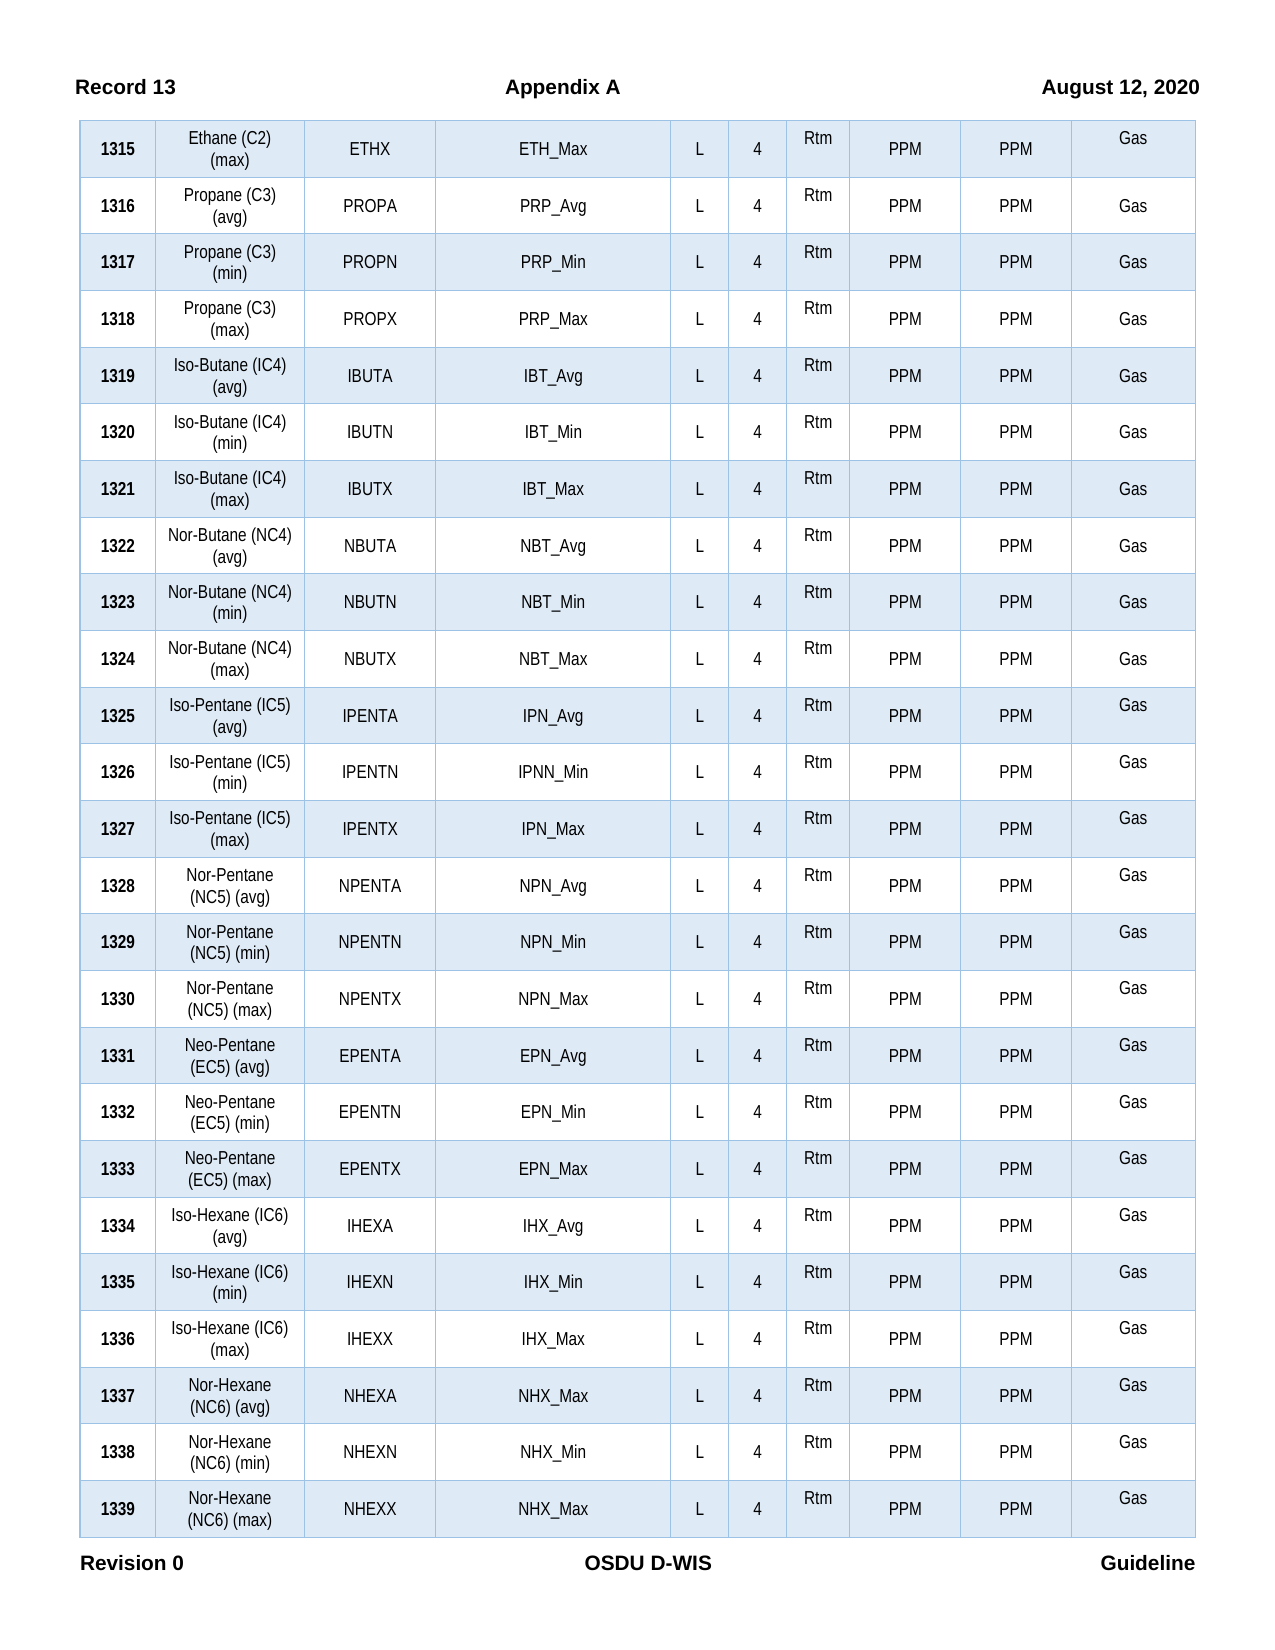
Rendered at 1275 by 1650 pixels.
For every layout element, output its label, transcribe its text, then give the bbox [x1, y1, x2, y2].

table_cell PPM [850, 518, 960, 573]
table_cell PPM [961, 178, 1071, 233]
table_cell ETH_Max [436, 121, 670, 177]
table_cell Gas [1072, 1028, 1195, 1083]
table_cell EPN_Min [436, 1084, 670, 1140]
table_cell 1328 [81, 858, 155, 913]
table_cell Gas [1072, 631, 1195, 687]
table_cell NPN_Max [436, 971, 670, 1027]
table_cell 1315 [81, 121, 155, 177]
table_cell 1335 [81, 1254, 155, 1310]
table_cell 4 [729, 518, 786, 573]
table_cell L [671, 914, 728, 970]
table_cell Rtm [787, 801, 849, 857]
table_cell NBUTA [305, 518, 435, 573]
table_cell Gas [1072, 461, 1195, 517]
table_cell IPN_Max [436, 801, 670, 857]
table_cell 4 [729, 178, 786, 233]
table_cell 1325 [81, 688, 155, 743]
table_cell L [671, 971, 728, 1027]
table_cell Gas [1072, 1141, 1195, 1197]
table_cell PPM [850, 1084, 960, 1140]
table_cell IHEXX [305, 1311, 435, 1367]
table_cell PROPA [305, 178, 435, 233]
table_cell 4 [729, 404, 786, 460]
table_cell L [671, 291, 728, 347]
table_cell L [671, 688, 728, 743]
table_cell PROPN [305, 234, 435, 290]
table_cell Iso-Hexane (IC6) (max) [156, 1311, 304, 1367]
table_cell L [671, 631, 728, 687]
table_cell L [671, 1198, 728, 1253]
table_cell 1323 [81, 574, 155, 630]
table_cell ETHX [305, 121, 435, 177]
table_cell PPM [961, 1481, 1071, 1537]
table_cell Iso-Butane (IC4) (max) [156, 461, 304, 517]
table_cell PPM [961, 858, 1071, 913]
table_cell PPM [961, 971, 1071, 1027]
table_cell 4 [729, 1028, 786, 1083]
table_cell 1334 [81, 1198, 155, 1253]
table_cell IPNN_Min [436, 744, 670, 800]
table_cell Gas [1072, 1198, 1195, 1253]
table_cell PPM [850, 121, 960, 177]
table_cell Iso-Butane (IC4) (avg) [156, 348, 304, 403]
table_cell Rtm [787, 461, 849, 517]
table_cell IBT_Min [436, 404, 670, 460]
table_cell NBUTN [305, 574, 435, 630]
table_cell 4 [729, 1141, 786, 1197]
table_cell Gas [1072, 404, 1195, 460]
table_cell PPM [850, 178, 960, 233]
table_cell Gas [1072, 744, 1195, 800]
table_cell Gas [1072, 858, 1195, 913]
table_cell 1336 [81, 1311, 155, 1367]
table_cell L [671, 348, 728, 403]
table_cell L [671, 1028, 728, 1083]
table_cell L [671, 518, 728, 573]
table_cell Rtm [787, 858, 849, 913]
table_cell PROPX [305, 291, 435, 347]
table_cell Neo-Pentane (EC5) (min) [156, 1084, 304, 1140]
table_cell Rtm [787, 1254, 849, 1310]
table_cell NHX_Max [436, 1481, 670, 1537]
table_cell PPM [961, 801, 1071, 857]
table_cell Propane (C3) (min) [156, 234, 304, 290]
table_cell PPM [850, 631, 960, 687]
table_cell PPM [961, 518, 1071, 573]
table_cell 4 [729, 461, 786, 517]
table_cell PPM [961, 688, 1071, 743]
table_cell PPM [850, 1311, 960, 1367]
table_cell Rtm [787, 348, 849, 403]
table_cell 4 [729, 801, 786, 857]
table_cell L [671, 1084, 728, 1140]
table_cell Gas [1072, 574, 1195, 630]
table_cell 1324 [81, 631, 155, 687]
table_cell 1331 [81, 1028, 155, 1083]
table_cell PRP_Max [436, 291, 670, 347]
table_cell IHEXN [305, 1254, 435, 1310]
table_cell PPM [850, 1141, 960, 1197]
table_cell 4 [729, 291, 786, 347]
table_cell L [671, 1368, 728, 1423]
table_cell 4 [729, 914, 786, 970]
table_cell PPM [961, 1254, 1071, 1310]
table_cell Rtm [787, 1368, 849, 1423]
table_cell Iso-Pentane (IC5) (min) [156, 744, 304, 800]
table_cell Nor-Hexane (NC6) (max) [156, 1481, 304, 1537]
table_cell PPM [850, 971, 960, 1027]
table_cell IBT_Avg [436, 348, 670, 403]
table_cell 4 [729, 744, 786, 800]
table_cell PPM [961, 1424, 1071, 1480]
table_cell Gas [1072, 121, 1195, 177]
table_cell Rtm [787, 914, 849, 970]
table_cell Rtm [787, 631, 849, 687]
table_cell PPM [850, 1028, 960, 1083]
table_cell PRP_Avg [436, 178, 670, 233]
table_cell Gas [1072, 1311, 1195, 1367]
table_cell Nor-Butane (NC4) (max) [156, 631, 304, 687]
table_cell 4 [729, 574, 786, 630]
table_cell Rtm [787, 971, 849, 1027]
table_cell NHEXX [305, 1481, 435, 1537]
table_cell 4 [729, 1481, 786, 1537]
table_cell PPM [961, 1311, 1071, 1367]
table_cell 4 [729, 971, 786, 1027]
table_cell 4 [729, 1084, 786, 1140]
table_cell Rtm [787, 574, 849, 630]
table_cell 1333 [81, 1141, 155, 1197]
table_cell Neo-Pentane (EC5) (avg) [156, 1028, 304, 1083]
table_cell 1317 [81, 234, 155, 290]
table_cell L [671, 574, 728, 630]
table_cell PPM [961, 744, 1071, 800]
table_cell EPENTN [305, 1084, 435, 1140]
table_cell Neo-Pentane (EC5) (max) [156, 1141, 304, 1197]
table_cell 1329 [81, 914, 155, 970]
table_cell L [671, 234, 728, 290]
table_cell 4 [729, 1424, 786, 1480]
table_cell NHEXN [305, 1424, 435, 1480]
table_cell NBT_Avg [436, 518, 670, 573]
table_cell NPN_Min [436, 914, 670, 970]
table_cell Gas [1072, 1368, 1195, 1423]
table_cell PPM [961, 291, 1071, 347]
table_cell IHX_Max [436, 1311, 670, 1367]
table_cell PPM [850, 1198, 960, 1253]
table_cell 1339 [81, 1481, 155, 1537]
table_cell Rtm [787, 1028, 849, 1083]
table_cell PPM [961, 631, 1071, 687]
table_cell Gas [1072, 291, 1195, 347]
table_cell Gas [1072, 1424, 1195, 1480]
table_cell IHEXA [305, 1198, 435, 1253]
table_cell 1321 [81, 461, 155, 517]
table_cell Nor-Pentane (NC5) (min) [156, 914, 304, 970]
table_cell 1327 [81, 801, 155, 857]
table_cell L [671, 121, 728, 177]
table_cell Rtm [787, 1141, 849, 1197]
table_cell NBUTX [305, 631, 435, 687]
table_cell L [671, 1481, 728, 1537]
table_cell 1330 [81, 971, 155, 1027]
table_cell Rtm [787, 1424, 849, 1480]
table_cell Rtm [787, 404, 849, 460]
table_cell PPM [961, 1141, 1071, 1197]
table_cell IPENTX [305, 801, 435, 857]
table_cell PPM [850, 914, 960, 970]
table_cell PPM [850, 1368, 960, 1423]
table_cell PPM [850, 688, 960, 743]
table_cell Gas [1072, 801, 1195, 857]
table_cell PPM [850, 574, 960, 630]
table_cell L [671, 404, 728, 460]
table_cell 4 [729, 234, 786, 290]
table_cell Iso-Hexane (IC6) (avg) [156, 1198, 304, 1253]
table_cell 1338 [81, 1424, 155, 1480]
table_cell PPM [850, 404, 960, 460]
table_cell PPM [850, 1481, 960, 1537]
table_cell Rtm [787, 178, 849, 233]
table_cell 1320 [81, 404, 155, 460]
table_cell NPENTA [305, 858, 435, 913]
table_cell PPM [850, 461, 960, 517]
table_cell PPM [961, 234, 1071, 290]
table_cell Nor-Hexane (NC6) (avg) [156, 1368, 304, 1423]
table_cell Gas [1072, 1254, 1195, 1310]
table_cell EPN_Avg [436, 1028, 670, 1083]
table_cell IPENTN [305, 744, 435, 800]
table_cell PRP_Min [436, 234, 670, 290]
table_cell Gas [1072, 518, 1195, 573]
table_cell Rtm [787, 1311, 849, 1367]
table_cell 4 [729, 631, 786, 687]
table_cell Nor-Pentane (NC5) (avg) [156, 858, 304, 913]
table_cell NPENTX [305, 971, 435, 1027]
table_cell L [671, 461, 728, 517]
table_cell IHX_Avg [436, 1198, 670, 1253]
table_cell Gas [1072, 1481, 1195, 1537]
table_cell PPM [850, 744, 960, 800]
table_cell IBT_Max [436, 461, 670, 517]
table_cell Rtm [787, 744, 849, 800]
table_cell EPENTA [305, 1028, 435, 1083]
table_cell PPM [850, 234, 960, 290]
table_cell Nor-Pentane (NC5) (max) [156, 971, 304, 1027]
table_cell Rtm [787, 121, 849, 177]
table_cell 1332 [81, 1084, 155, 1140]
table_cell Iso-Butane (IC4) (min) [156, 404, 304, 460]
table_cell PPM [850, 348, 960, 403]
table_cell IBUTN [305, 404, 435, 460]
table_cell Gas [1072, 234, 1195, 290]
table_cell 1326 [81, 744, 155, 800]
table_cell 4 [729, 858, 786, 913]
table_cell L [671, 744, 728, 800]
table_cell NBT_Min [436, 574, 670, 630]
table_cell L [671, 178, 728, 233]
table_cell 4 [729, 121, 786, 177]
table_cell NBT_Max [436, 631, 670, 687]
table_cell PPM [961, 1368, 1071, 1423]
table_cell 1318 [81, 291, 155, 347]
table_cell Gas [1072, 178, 1195, 233]
table_cell PPM [961, 1084, 1071, 1140]
table_cell PPM [961, 404, 1071, 460]
table_cell Iso-Pentane (IC5) (avg) [156, 688, 304, 743]
table_cell L [671, 1254, 728, 1310]
table_cell Propane (C3) (max) [156, 291, 304, 347]
table_cell 4 [729, 348, 786, 403]
table_cell Rtm [787, 1481, 849, 1537]
table_cell 1322 [81, 518, 155, 573]
table_cell Gas [1072, 971, 1195, 1027]
table_cell NHX_Max [436, 1368, 670, 1423]
table_cell Propane (C3) (avg) [156, 178, 304, 233]
table_cell 4 [729, 1311, 786, 1367]
table_cell Rtm [787, 1084, 849, 1140]
table_cell PPM [850, 858, 960, 913]
table_cell Rtm [787, 291, 849, 347]
table_cell Nor-Hexane (NC6) (min) [156, 1424, 304, 1480]
table_cell PPM [961, 574, 1071, 630]
table_cell 4 [729, 1368, 786, 1423]
table_cell NHX_Min [436, 1424, 670, 1480]
table_cell L [671, 801, 728, 857]
table_cell PPM [961, 461, 1071, 517]
table_cell PPM [961, 914, 1071, 970]
table_cell Ethane (C2) (max) [156, 121, 304, 177]
table_cell PPM [850, 1424, 960, 1480]
table_cell Gas [1072, 348, 1195, 403]
table_cell PPM [961, 1028, 1071, 1083]
table_cell Gas [1072, 1084, 1195, 1140]
table_cell L [671, 1141, 728, 1197]
table_cell PPM [850, 291, 960, 347]
table_cell EPN_Max [436, 1141, 670, 1197]
table_cell Iso-Pentane (IC5) (max) [156, 801, 304, 857]
table_cell 4 [729, 1198, 786, 1253]
table_cell PPM [961, 1198, 1071, 1253]
table_cell 1319 [81, 348, 155, 403]
table_cell IBUTA [305, 348, 435, 403]
table_cell Rtm [787, 234, 849, 290]
table_cell 1337 [81, 1368, 155, 1423]
table_cell PPM [961, 121, 1071, 177]
table_cell Rtm [787, 518, 849, 573]
table_cell 1316 [81, 178, 155, 233]
table_cell PPM [850, 801, 960, 857]
table_cell IPENTA [305, 688, 435, 743]
table_cell Rtm [787, 1198, 849, 1253]
table_cell PPM [850, 1254, 960, 1310]
table_cell L [671, 1424, 728, 1480]
table_cell L [671, 1311, 728, 1367]
table_cell IPN_Avg [436, 688, 670, 743]
table_cell NHEXA [305, 1368, 435, 1423]
table_cell Nor-Butane (NC4) (avg) [156, 518, 304, 573]
table_cell PPM [961, 348, 1071, 403]
table_cell EPENTX [305, 1141, 435, 1197]
table_cell Nor-Butane (NC4) (min) [156, 574, 304, 630]
table_cell IHX_Min [436, 1254, 670, 1310]
table_cell NPENTN [305, 914, 435, 970]
table_cell 4 [729, 688, 786, 743]
table_cell Gas [1072, 688, 1195, 743]
table_cell Rtm [787, 688, 849, 743]
table_cell L [671, 858, 728, 913]
table_cell IBUTX [305, 461, 435, 517]
table_cell 4 [729, 1254, 786, 1310]
table_cell NPN_Avg [436, 858, 670, 913]
table_cell Gas [1072, 914, 1195, 970]
table_cell Iso-Hexane (IC6) (min) [156, 1254, 304, 1310]
